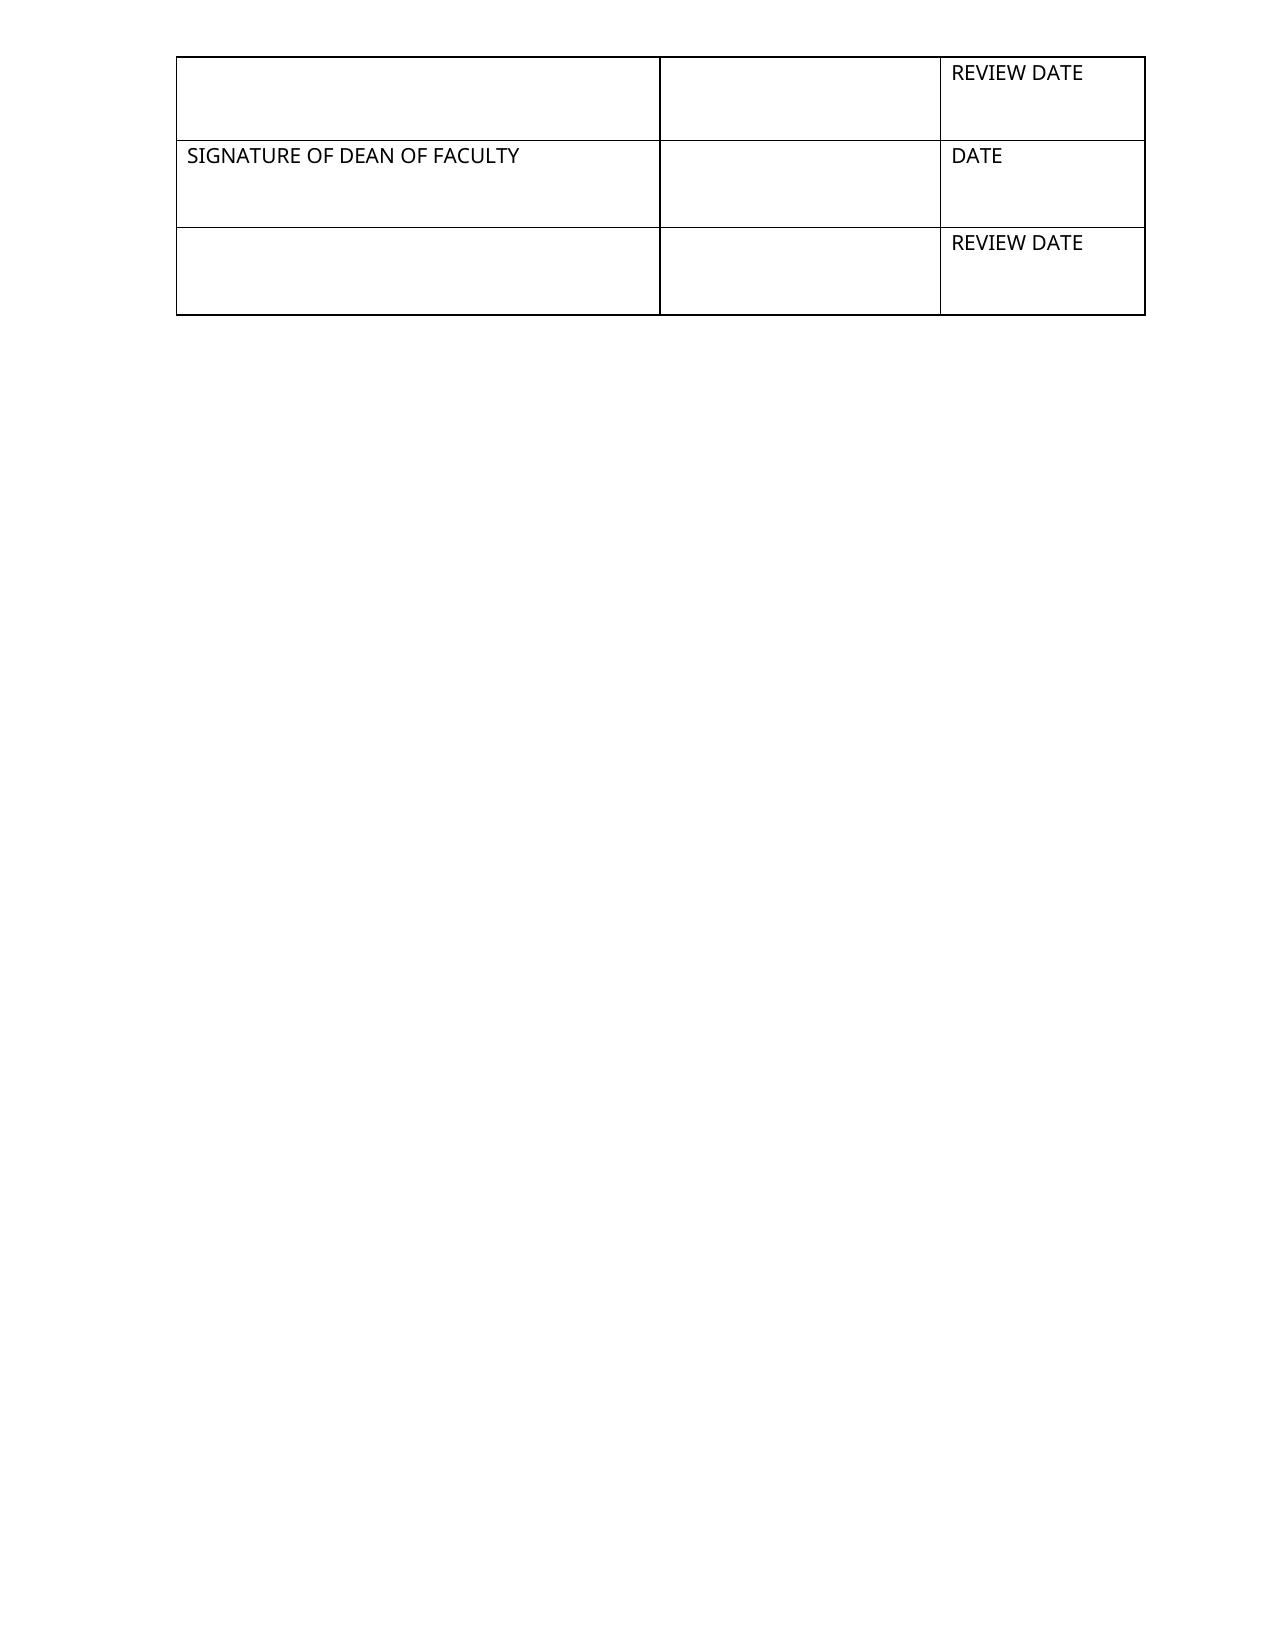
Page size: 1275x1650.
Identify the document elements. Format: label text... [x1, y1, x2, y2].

table_cell [661, 228, 940, 314]
table_cell [661, 58, 940, 139]
table_cell REVIEW DATE [941, 58, 1144, 139]
table_cell [661, 141, 940, 226]
table_cell DATE [941, 141, 1144, 226]
table_cell [177, 58, 659, 139]
table_cell REVIEW DATE [941, 228, 1144, 314]
table_cell [177, 228, 659, 314]
table_cell SIGNATURE OF DEAN OF FACULTY [177, 141, 659, 226]
